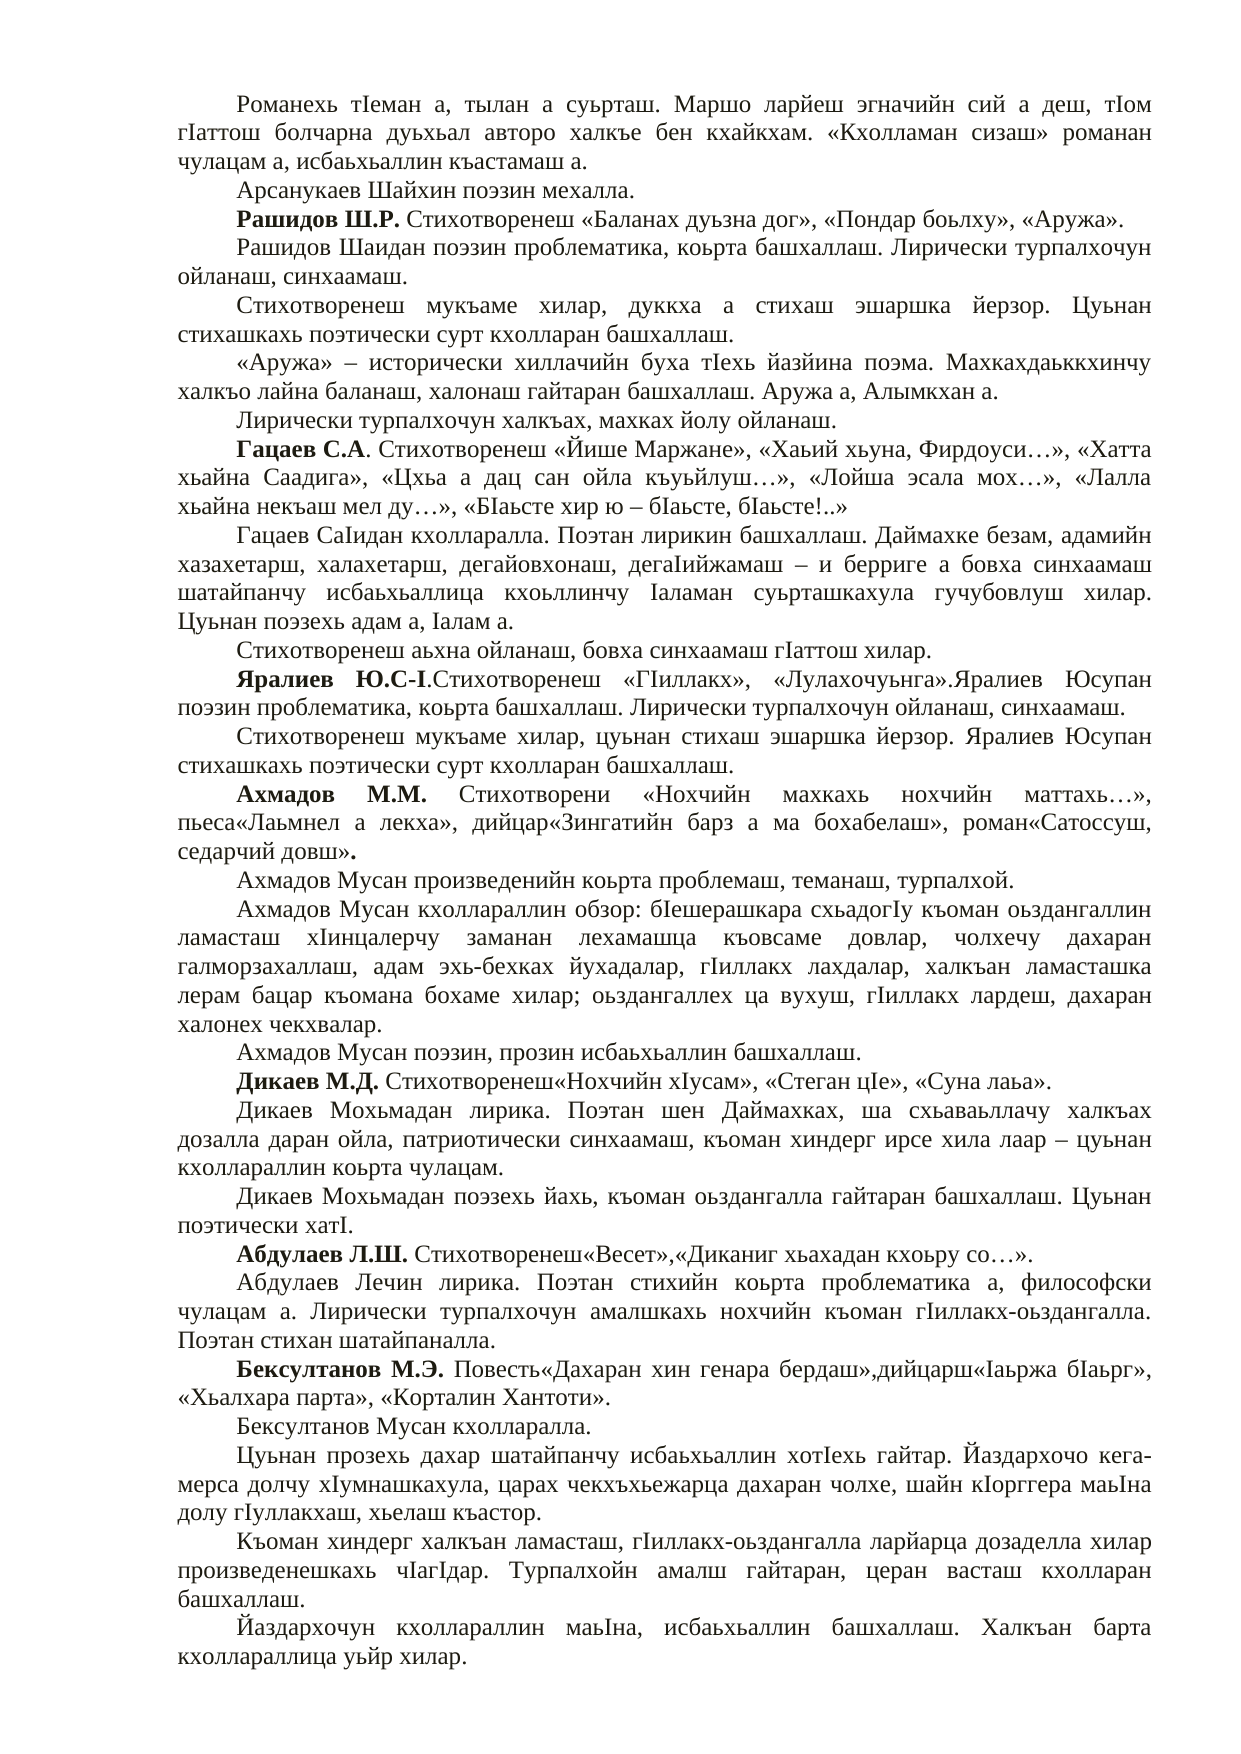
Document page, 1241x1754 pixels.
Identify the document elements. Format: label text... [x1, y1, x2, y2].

text Йаздархочун кхоллараллин маьIна, исбаьхьаллин башхаллаш. Халкъан барта кхоллараллица уьйр хилар. [177, 1612, 1152, 1670]
text Лирически турпалхочун халкъах, махках йолу ойланаш. [177, 405, 1152, 434]
text Гацаев СаӀидан кхолларалла. Поэтан лирикин башхаллаш. Даймахке безам, адамийн хазахетарш, халахетарш, дегайовхонаш, дегаIийжамаш – и берриге а бовха синхаамаш шатайпанчу исбаьхьаллица кхоьллинчу Iаламан суьрташкахула гучубовлуш хилар. Цуьнан поэзехь адам а, Iалам а. [177, 520, 1152, 635]
text «Аружа» – исторически хиллачийн буха тIехь йазйина поэма. Махкахдаьккхинчу халкъо лайна баланаш, халонаш гайтаран башхаллаш. Аружа а, Алымкхан а. [177, 347, 1152, 405]
text Ахмадов Мусан поэзин, прозин исбаьхьаллин башхаллаш. [177, 1037, 1152, 1066]
text Стихотворенеш мукъаме хилар, цуьнан стихаш эшаршка йерзор. Яралиев Юсупан стихашкахь поэтически сурт кхолларан башхаллаш. [177, 721, 1152, 779]
text Дикаев Мохьмадан поэзехь йахь, къоман оьздангалла гайтаран башхаллаш. Цуьнан поэтически хатI. [177, 1181, 1152, 1239]
text Гацаев С.А. Стихотворенеш «Йише Маржане», «Хаьий хьуна, Фирдоуси…», «Хатта хьайна Саадига», «Цхьа а дац сан ойла къуьйлуш…», «Лойша эсала мох…», «Лалла хьайна некъаш мел ду…», «БӀаьсте хир ю – бӀаьсте, бӀаьсте!..» [177, 434, 1152, 520]
text Абдулаев Лечин лирика. Поэтан стихийн коьрта проблематика а, философски чулацам а. Лирически турпалхочун амалшкахь нохчийн къоман гIиллакх-оьздангалла. Поэтан стихан шатайпаналла. [177, 1267, 1152, 1354]
text Рашидов Шаидан поэзин проблематика, коьрта башхаллаш. Лирически турпалхочун ойланаш, синхаамаш. [177, 232, 1152, 290]
text Абдулаев Л.Ш. Стихотворенеш«Весет»,«Диканиг хьахадан кхоьру со…». [177, 1239, 1152, 1267]
text Цуьнан прозехь дахар шатайпанчу исбаьхьаллин хотIехь гайтар. Йаздархочо кега-мерса долчу хIумнашкахула, царах чекхъхьежарца дахаран чолхе, шайн кIорггера маьIна долу гIуллакхаш, хьелаш къастор. [177, 1440, 1152, 1526]
text Стихотворенеш мукъаме хилар, дуккха а стихаш эшаршка йерзор. Цуьнан стихашкахь поэтически сурт кхолларан башхаллаш. [177, 290, 1152, 347]
text Яралиев Ю.С-I.Стихотворенеш «ГӀиллакх», «Лулахочуьнга».Яралиев Юсупан поэзин проблематика, коьрта башхаллаш. Лирически турпалхочун ойланаш, синхаамаш. [177, 664, 1152, 721]
text Стихотворенеш аьхна ойланаш, бовха синхаамаш гIаттош хилар. [177, 635, 1152, 664]
text Арсанукаев Шайхин поэзин мехалла. [177, 175, 1152, 204]
text Дикаев М.Д. Стихотворенеш«Нохчийн хIусам», «Стеган цIе», «Суна лаьа». [177, 1066, 1152, 1095]
text Романехь тIеман а, тылан а суьрташ. Маршо ларйеш эгначийн сий а деш, тIом гIаттош болчарна дуьхьал авторо халкъе бен кхайкхам. «Кхолламан сизаш» романан чулацам а, исбаьхьаллин къастамаш а. [177, 89, 1152, 175]
text Ахмадов Мусан произведенийн коьрта проблемаш, теманаш, турпалхой. [177, 865, 1152, 894]
text Дикаев Мохьмадан лирика. Поэтан шен Даймахках, ша схьаваьллачу халкъах дозалла даран ойла, патриотически синхаамаш, къоман хиндерг ирсе хила лаар – цуьнан кхоллараллин коьрта чулацам. [177, 1095, 1152, 1181]
text Рашидов Ш.Р. Стихотворенеш «Баланах дуьзна дог», «Пондар боьлху», «Аружа». [177, 204, 1152, 232]
text Ахмадов М.М. Стихотворени «Нохчийн махкахь нохчийн маттахь…», пьеса«Лаьмнел а лекха», дийцар«Зингатийн барз а ма бохабелаш», роман«Сатоссуш, седарчий довш». [177, 779, 1152, 865]
text Бексултанов М.Э. Повесть«Дахаран хин генара бердаш»,дийцарш«Ӏаьржа бӀаьрг», «Хьалхара парта», «Корталин Хантоти». [177, 1354, 1152, 1411]
text Ахмадов Мусан кхоллараллин обзор: бIешерашкара схьадогIу къоман оьздангаллин ламасташ хIинцалерчу заманан лехамашца къовсаме довлар, чолхечу дахаран галморзахаллаш, адам эхь-бехках йухадалар, гIиллакх лахдалар, халкъан ламасташка лерам бацар къомана бохаме хилар; оьздангаллех ца вухуш, гIиллакх лардеш, дахаран халонех чекхвалар. [177, 894, 1152, 1037]
text Бексултанов Мусан кхолларалла. [177, 1411, 1152, 1440]
text Къоман хиндерг халкъан ламасташ, гIиллакх-оьздангалла ларйарца дозаделла хилар произведенешкахь чIагIдар. Турпалхойн амалш гайтаран, церан васташ кхолларан башхаллаш. [177, 1526, 1152, 1612]
